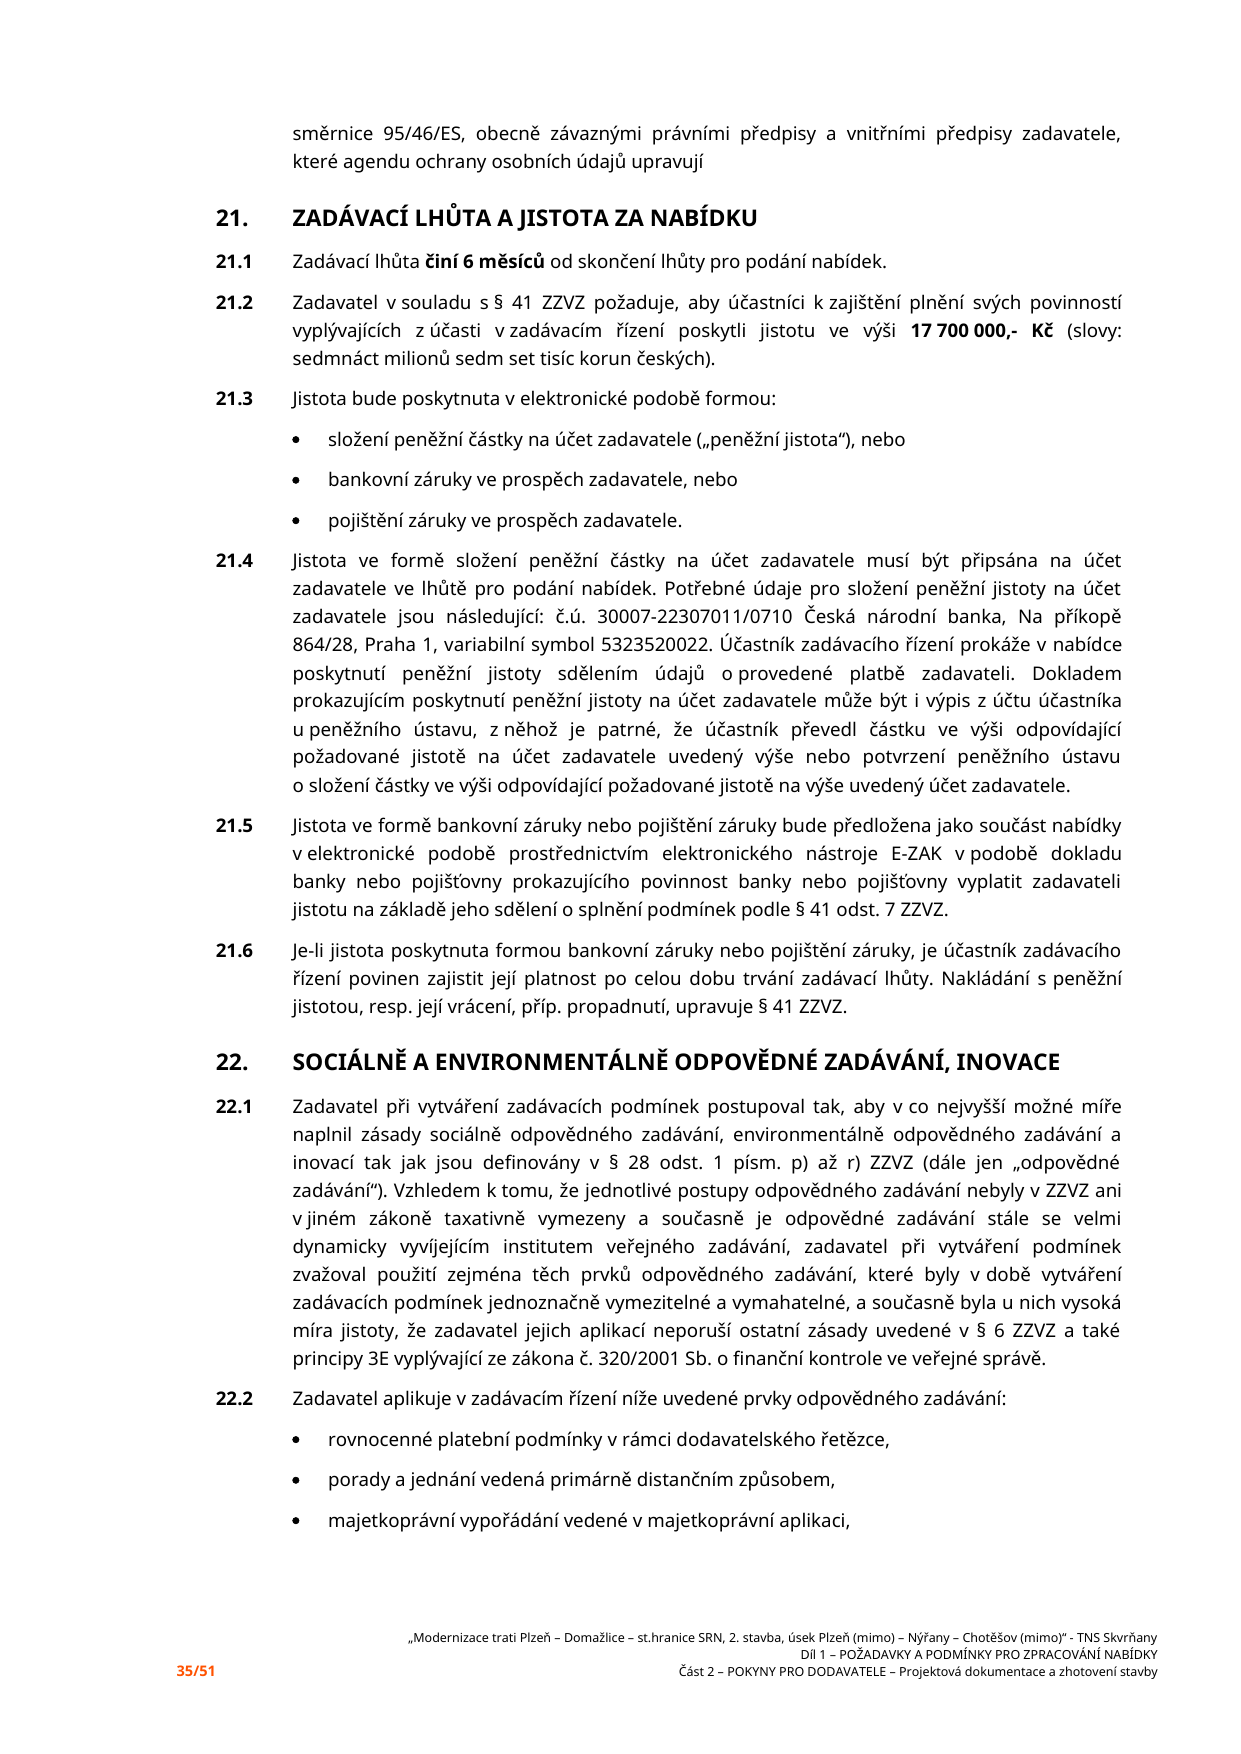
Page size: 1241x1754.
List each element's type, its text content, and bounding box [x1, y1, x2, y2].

text Zadavatel při vytváření zadávacích podmínek postupoval tak, aby v co nejvyšší možné míře naplnil zásady sociálně odpovědného zadávání, environmentálně odpovědného zadávání a inovací tak jak jsou definovány v § 28 odst. 1 písm. p) až r) ZZVZ (dále jen „odpovědné zadávání“). Vzhledem k tomu, že jednotlivé postupy odpovědného zadávání nebyly v ZZVZ ani v jiném zákoně taxativně vymezeny a současně je odpovědné zadávání stále se velmi dynamicky vyvíjejícím institutem veřejného zadávání, zadavatel při vytváření podmínek zvažoval použití zejména těch prvků odpovědného zadávání, které byly v době vytváření zadávacích podmínek jednoznačně vymezitelné a vymahatelné, a současně byla u nich vysoká míra jistoty, že zadavatel jejich aplikací neporuší ostatní zásady uvedené v § 6 ZZVZ a také principy 3E vyplývající ze zákona č. 320/2001 Sb. o finanční kontrole ve veřejné správě. [216, 1093, 1122, 1371]
text Jistota ve formě bankovní záruky nebo pojištění záruky bude předložena jako součást nabídky v elektronické podobě prostřednictvím elektronického nástroje E-ZAK v podobě dokladu banky nebo pojišťovny prokazujícího povinnost banky nebo pojišťovny vyplatit zadavateli jistotu na základě jeho sdělení o splnění podmínek podle § 41 odst. 7 ZZVZ. [216, 812, 1122, 922]
text Jistota ve formě složení peněžní částky na účet zadavatele musí být připsána na účet zadavatele ve lhůtě pro podání nabídek. Potřebné údaje pro složení peněžní jistoty na účet zadavatele jsou následující: č.ú. 30007-22307011/0710 Česká národní banka, Na příkopě 864/28, Praha 1, variabilní symbol 5323520022. Účastník zadávacího řízení prokáže v nabídce poskytnutí peněžní jistoty sdělením údajů o provedené platbě zadavateli. Dokladem prokazujícím poskytnutí peněžní jistoty na účet zadavatele může být i výpis z účtu účastníka u peněžního ústavu, z něhož je patrné, že účastník převedl částku ve výši odpovídající požadované jistotě na účet zadavatele uvedený výše nebo potvrzení peněžního ústavu o složení částky ve výši odpovídající požadované jistotě na výše uvedený účet zadavatele. [216, 548, 1122, 797]
text SOCIÁLNĚ A ENVIRONMENTÁLNĚ ODPOVĚDNÉ ZADÁVÁNÍ, INOVACE [216, 1046, 1122, 1077]
text Jistota bude poskytnuta v elektronické podobě formou: [216, 386, 1122, 411]
text majetkoprávní vypořádání vedené v majetkoprávní aplikaci, [292, 1507, 1122, 1533]
text rovnocenné platební podmínky v rámci dodavatelského řetězce, [292, 1426, 1122, 1452]
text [216, 121, 1122, 174]
text Je-li jistota poskytnuta formou bankovní záruky nebo pojištění záruky, je účastník zadávacího řízení povinen zajistit její platnost po celou dobu trvání zadávací lhůty. Nakládání s peněžní jistotou, resp. její vrácení, příp. propadnutí, upravuje § 41 ZZVZ. [216, 937, 1122, 1018]
text složení peněžní částky na účet zadavatele („peněžní jistota“), nebo [292, 426, 1122, 452]
text Zadavatel v souladu s § 41 ZZVZ požaduje, aby účastníci k zajištění plnění svých povinností vyplývajících z účasti v zadávacím řízení poskytli jistotu ve výši 17 700 000,- Kč (slovy: sedmnáct milionů sedm set tisíc korun českých). [216, 289, 1122, 371]
text bankovní záruky ve prospěch zadavatele, nebo [292, 467, 1122, 492]
text porady a jednání vedená primárně distančním způsobem, [292, 1467, 1122, 1492]
text Zadávací lhůta činí 6 měsíců od skončení lhůty pro podání nabídek. [216, 248, 1122, 274]
text Zadavatel aplikuje v zadávacím řízení níže uvedené prvky odpovědného zadávání: [216, 1386, 1122, 1411]
text pojištění záruky ve prospěch zadavatele. [292, 507, 1122, 533]
text ZADÁVACÍ LHŮTA A JISTOTA ZA NABÍDKU [216, 202, 1122, 233]
